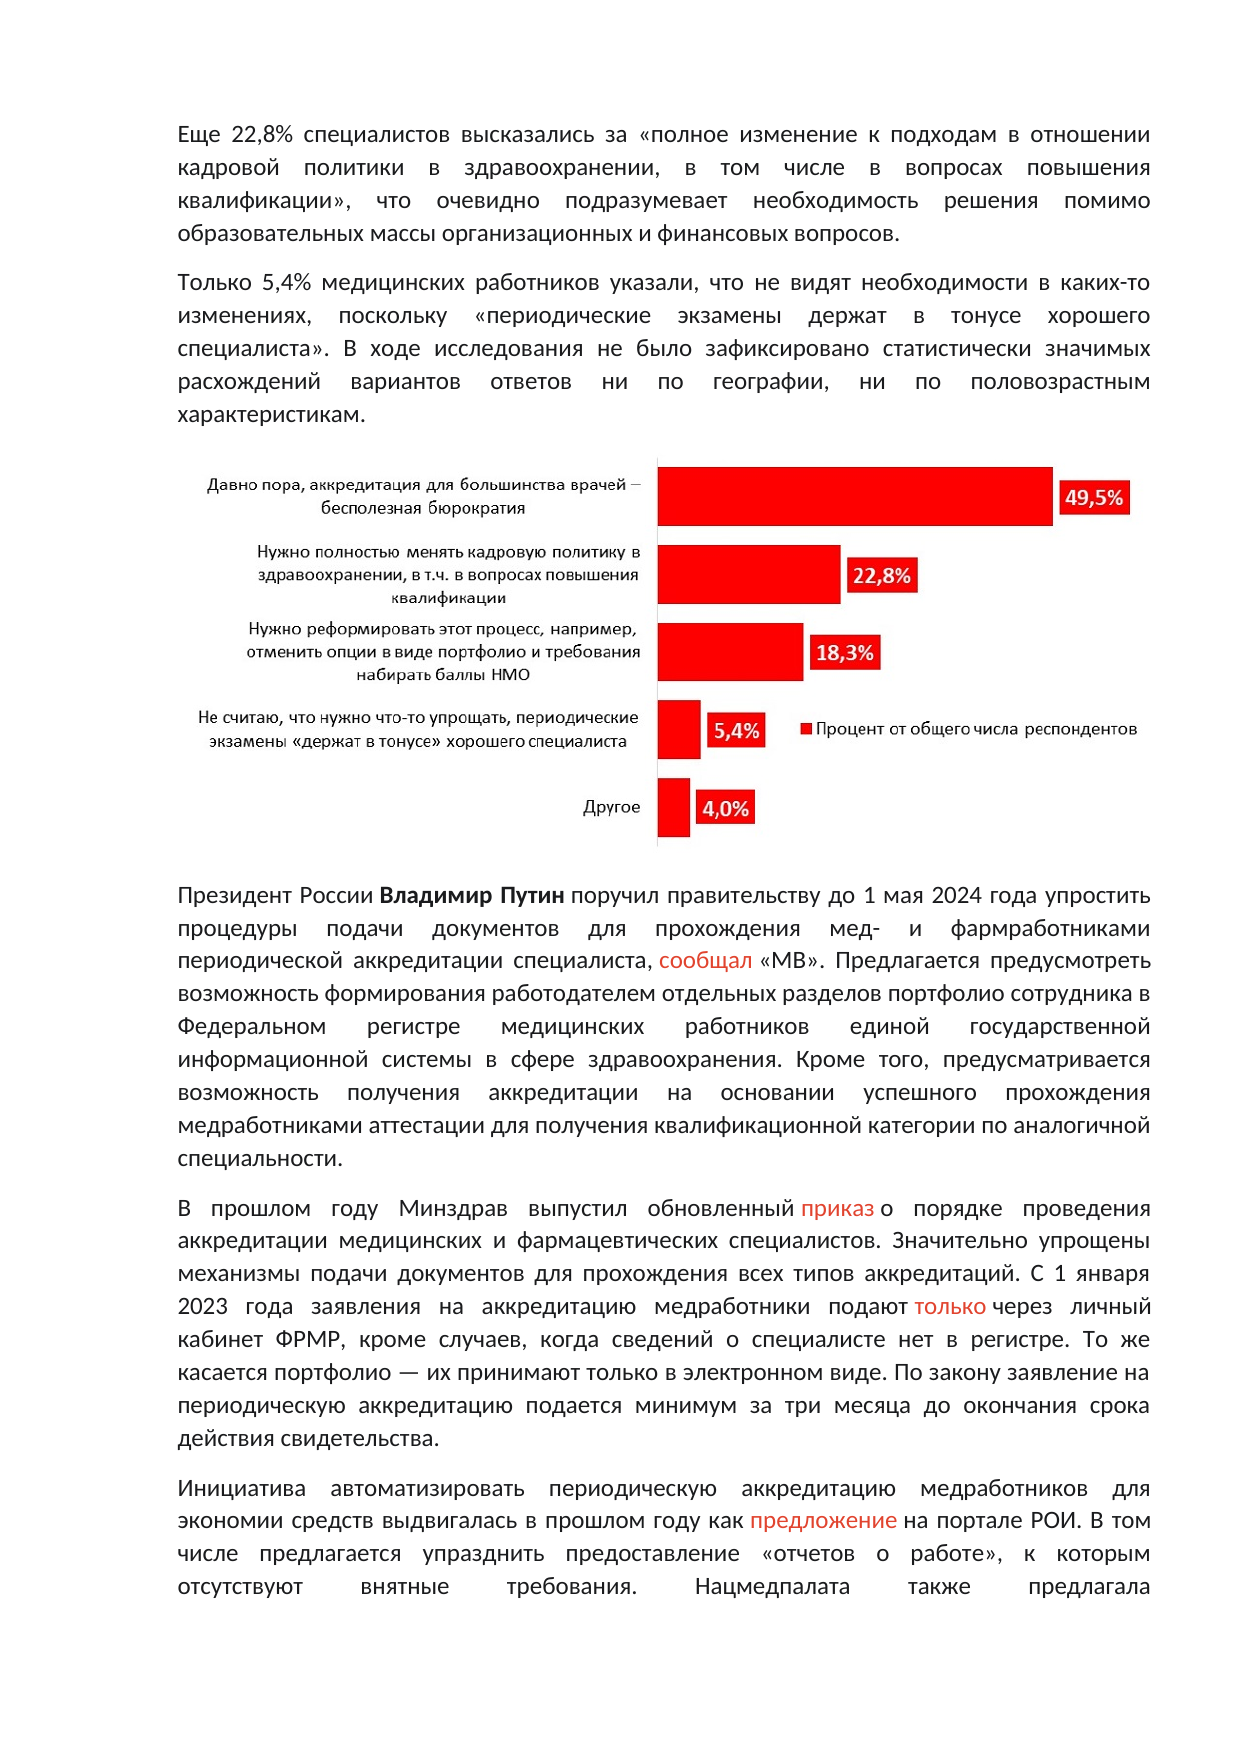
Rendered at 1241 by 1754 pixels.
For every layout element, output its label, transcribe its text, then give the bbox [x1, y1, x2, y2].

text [177, 1472, 1152, 1601]
text Еще 22,8% специалистов высказались за «полное изменение к подходам в отношении кадровой политики в здравоохранении, в том числе в вопросах повышения квалификации», что очевидно подразумевает необходимость решения помимо образовательных массы организационных и финансовых вопросов. [177, 118, 1152, 247]
picture [177, 447, 1150, 860]
text Президент России Владимир Путин поручил правительству до 1 мая 2024 года упростить процедуры подачи документов для прохождения мед- и фармработниками периодической аккредитации специалиста, сообщал «МВ». Предлагается предусмотреть возможность формирования работодателем отдельных разделов портфолио сотрудника в Федеральном регистре медицинских работников единой государственной информационной системы в сфере здравоохранения. Кроме того, предусматривается возможность получения аккредитации на основании успешного прохождения медработниками аттестации для получения квалификационной категории по аналогичной специальности. [177, 879, 1152, 1173]
text Только 5,4% медицинских работников указали, что не видят необходимости в каких-то изменениях, поскольку «периодические экзамены держат в тонусе хорошего специалиста». В ходе исследования не было зафиксировано статистически значимых расхождений вариантов ответов ни по географии, ни по половозрастным характеристикам. [177, 266, 1152, 429]
text В прошлом году Минздрав выпустил обновленный приказ о порядке проведения аккредитации медицинских и фармацевтических специалистов. Значительно упрощены механизмы подачи документов для прохождения всех типов аккредитаций. С 1 января 2023 года заявления на аккредитацию медработники подают только через личный кабинет ФРМР, кроме случаев, когда сведений о специалисте нет в регистре. То же касается портфолио — их принимают только в электронном виде. По закону заявление на периодическую аккредитацию подается минимум за три месяца до окончания срока действия свидетельства. [177, 1192, 1152, 1453]
